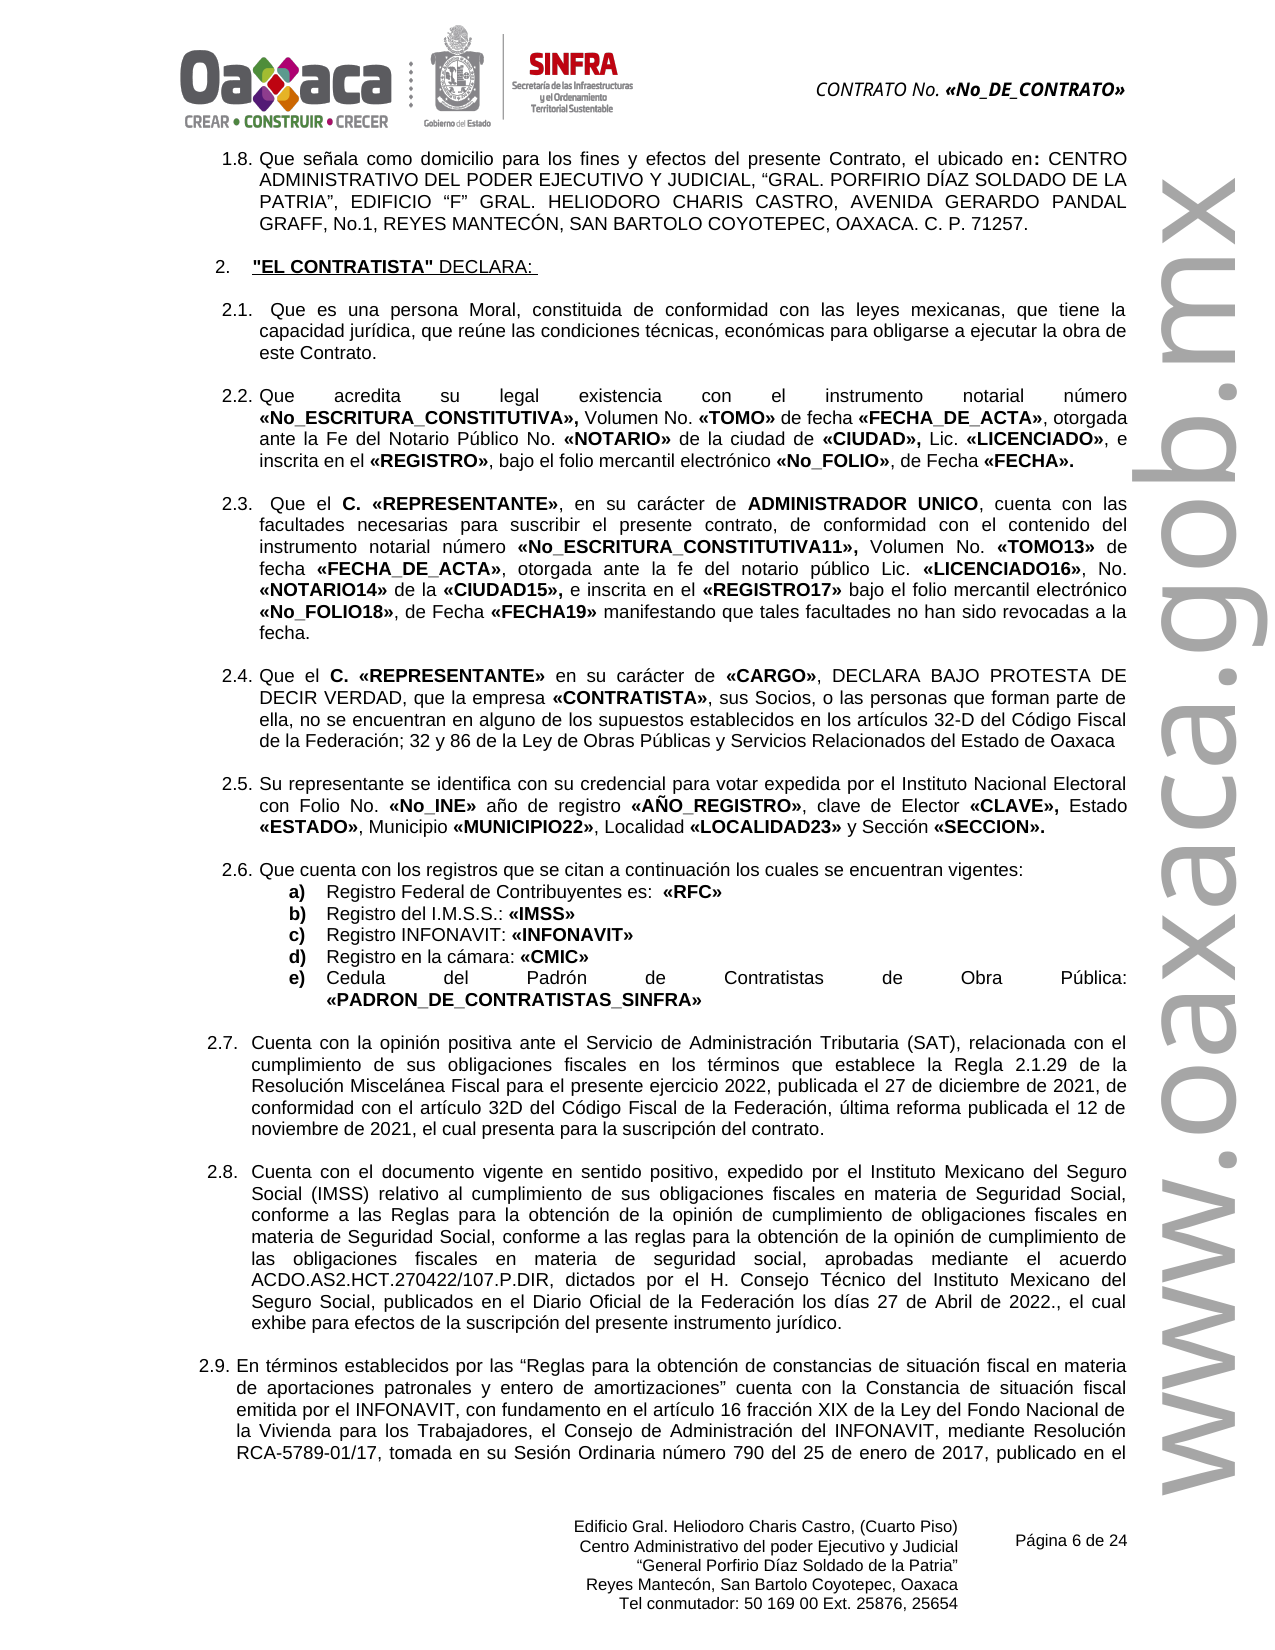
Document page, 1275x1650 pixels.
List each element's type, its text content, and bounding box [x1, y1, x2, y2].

list Registro Federal de Contribuyentes es: «RFC» [288, 881, 1127, 902]
list Su representante se identifica con su credencial para votar expedida por el Instituto Nacional Electoral con Folio No. «No_INE» año de registro «AÑO_REGISTRO», clave de Elector «CLAVE», Estado «ESTADO», Municipio «MUNICIPIO22», Localidad «LOCALIDAD23» y Sección «SECCION». [222, 773, 1127, 838]
list Que es una persona Moral, constituida de conformidad con las leyes mexicanas, que tiene la capacidad jurídica, que reúne las condiciones técnicas, económicas para obligarse a ejecutar la obra de este Contrato. [222, 299, 1127, 363]
list Que el C. «REPRESENTANTE» en su carácter de «CARGO», DECLARA BAJO PROTESTA DE DECIR VERDAD, que la empresa «CONTRATISTA», sus Socios, o las personas que forman parte de ella, no se encuentran en alguno de los supuestos establecidos en los artículos 32-D del Código Fiscal de la Federación; 32 y 86 de la Ley de Obras Públicas y Servicios Relacionados del Estado de Oaxaca [222, 665, 1127, 751]
list Que cuenta con los registros que se citan a continuación los cuales se encuentran vigentes: [222, 859, 1127, 881]
picture [154, 17, 659, 131]
list Registro del I.M.S.S.: «IMSS» [288, 902, 1127, 924]
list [199, 1355, 1127, 1463]
list Que el C. «REPRESENTANTE», en su carácter de ADMINISTRADOR UNICO, cuenta con las facultades necesarias para suscribir el presente contrato, de conformidad con el contenido del instrumento notarial número «No_ESCRITURA_CONSTITUTIVA11», Volumen No. «TOMO13» de fecha «FECHA_DE_ACTA», otorgada ante la fe del notario público Lic. «LICENCIADO16», No. «NOTARIO14» de la «CIUDAD15», e inscrita en el «REGISTRO17» bajo el folio mercantil electrónico «No_FOLIO18», de Fecha «FECHA19» manifestando que tales facultades no han sido revocadas a la fecha. [222, 493, 1127, 644]
list Que acredita su legal existencia con el instrumento notarial número «No_ESCRITURA_CONSTITUTIVA», Volumen No. «TOMO» de fecha «FECHA_DE_ACTA», otorgada ante la Fe del Notario Público No. «NOTARIO» de la ciudad de «CIUDAD», Lic. «LICENCIADO», e inscrita en el «REGISTRO», bajo el folio mercantil electrónico «No_FOLIO», de Fecha «FECHA». [222, 385, 1127, 471]
list "EL CONTRATISTA" DECLARA: [215, 256, 1127, 277]
list Que señala como domicilio para los fines y efectos del presente Contrato, el ubicado en: CENTRO ADMINISTRATIVO DEL PODER EJECUTIVO Y JUDICIAL, “GRAL. PORFIRIO DÍAZ SOLDADO DE LA PATRIA”, EDIFICIO “F” GRAL. HELIODORO CHARIS CASTRO, AVENIDA GERARDO PANDAL GRAFF, No.1, REYES MANTECÓN, SAN BARTOLO COYOTEPEC, OAXACA. C. P. 71257. [222, 148, 1127, 234]
list Cedula del Padrón de Contratistas de Obra Pública: «PADRON_DE_CONTRATISTAS_SINFRA» [288, 967, 1127, 1010]
list Registro INFONAVIT: «INFONAVIT» [288, 924, 1127, 946]
list Cuenta con la opinión positiva ante el Servicio de Administración Tributaria (SAT), relacionada con el cumplimiento de sus obligaciones fiscales en los términos que establece la Regla 2.1.29 de la Resolución Miscelánea Fiscal para el presente ejercicio 2022, publicada el 27 de diciembre de 2021, de conformidad con el artículo 32D del Código Fiscal de la Federación, última reforma publicada el 12 de noviembre de 2021, el cual presenta para la suscripción del contrato. [207, 1032, 1127, 1139]
list Cuenta con el documento vigente en sentido positivo, expedido por el Instituto Mexicano del Seguro Social (IMSS) relativo al cumplimiento de sus obligaciones fiscales en materia de Seguridad Social, conforme a las Reglas para la obtención de la opinión de cumplimiento de obligaciones fiscales en materia de Seguridad Social, conforme a las reglas para la obtención de la opinión de cumplimiento de las obligaciones fiscales en materia de seguridad social, aprobadas mediante el acuerdo ACDO.AS2.HCT.270422/107.P.DIR, dictados por el H. Consejo Técnico del Instituto Mexicano del Seguro Social, publicados en el Diario Oficial de la Federación los días 27 de Abril de 2022., el cual exhibe para efectos de la suscripción del presente instrumento jurídico. [207, 1161, 1127, 1334]
list Registro en la cámara: «CMIC» [288, 946, 1127, 967]
